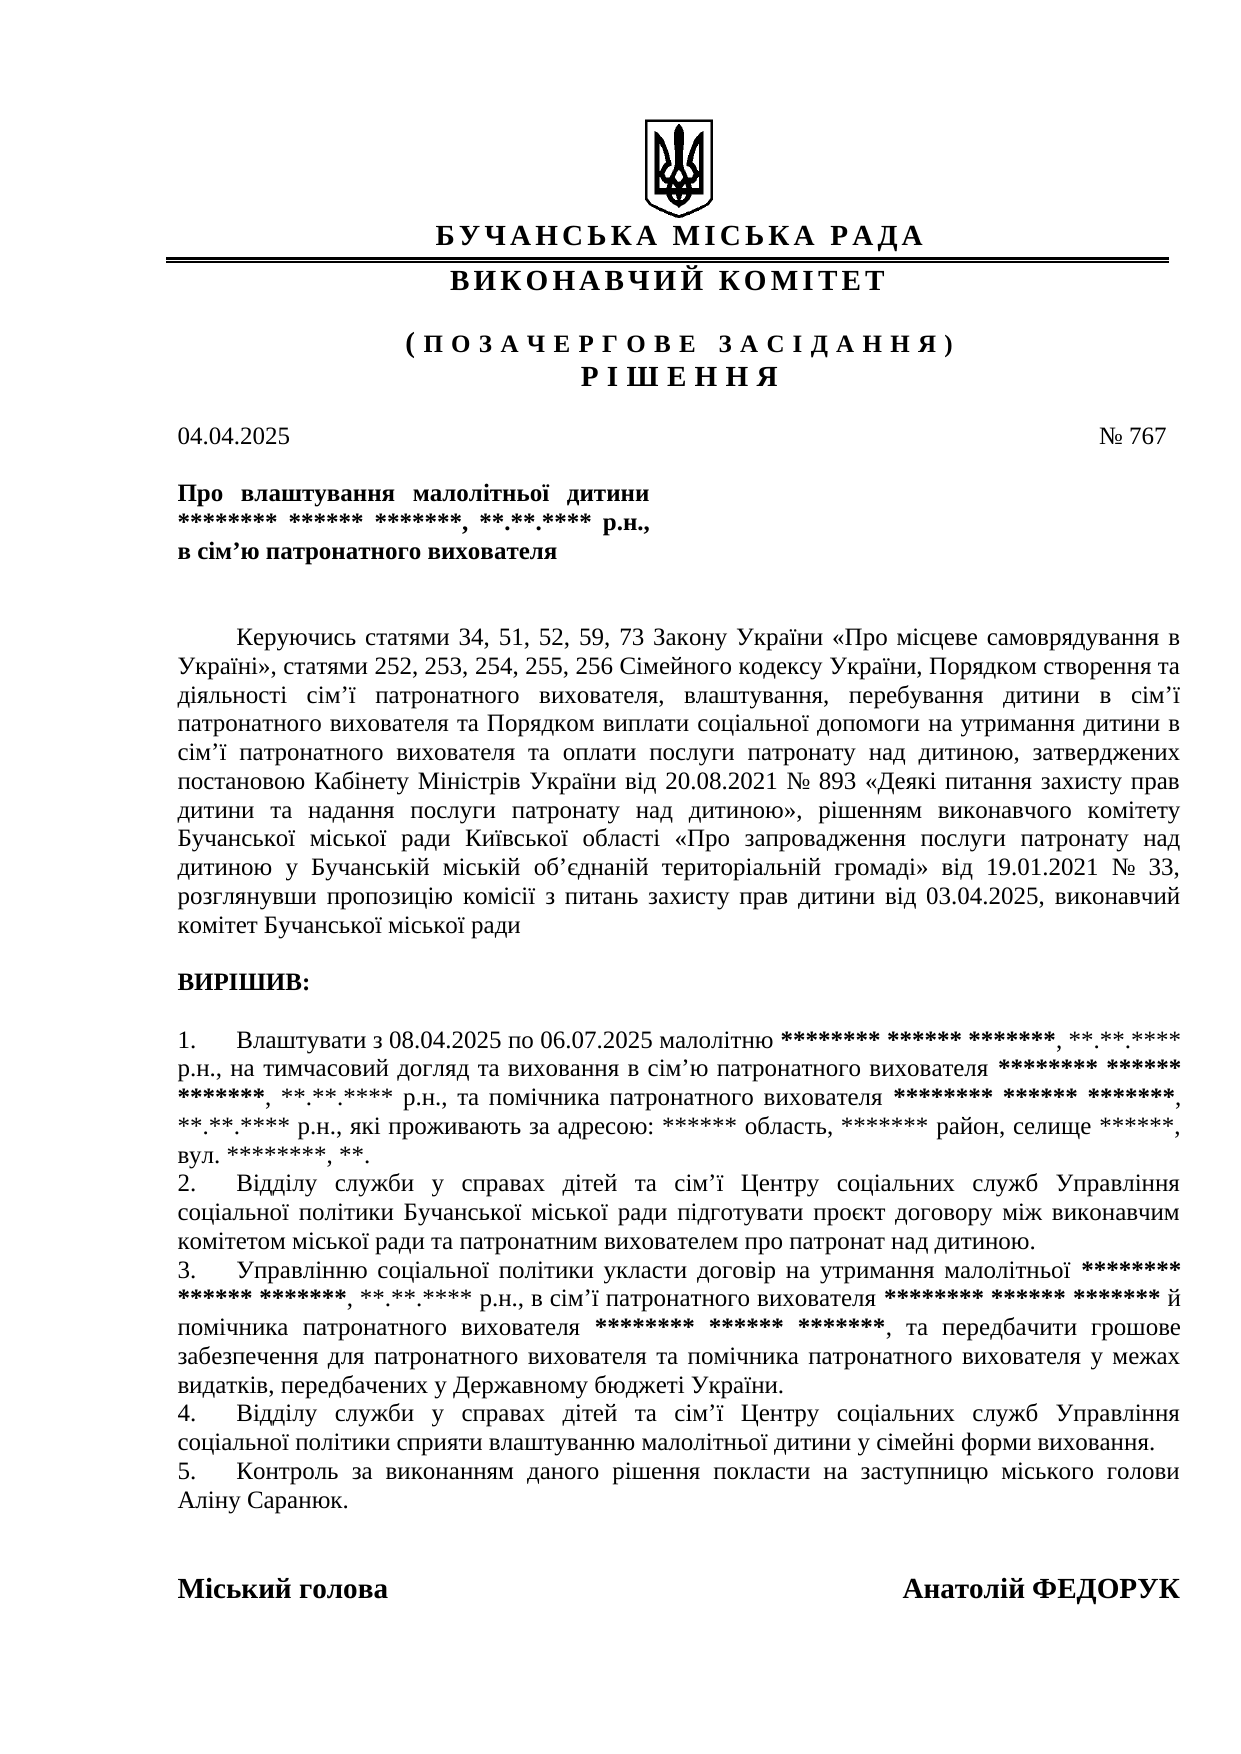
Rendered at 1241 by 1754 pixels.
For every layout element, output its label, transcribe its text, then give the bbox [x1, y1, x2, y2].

text ВИРІШИВ: [177, 967, 1181, 996]
table_header 04.04.2025 [166, 421, 679, 450]
list Контроль за виконанням даного рішення покласти на заступницю міського голови Аліну Саранюк. [177, 1456, 1181, 1513]
text Керуючись статями 34, 51, 52, 59, 73 Закону України «Про місцеве самоврядування в Україні», статями 252, 253, 254, 255, 256 Сімейного кодексу України, Порядком створення та діяльності сім’ї патронатного вихователя, влаштування, перебування дитини в сім’ї патронатного вихователя та Порядком виплати соціальної допомоги на утримання дитини в сім’ї патронатного вихователя та оплати послуги патронату над дитиною, затверджених постановою Кабінету Міністрів України від 20.08.2021 № 893 «Деякі питання захисту прав дитини та надання послуги патронату над дитиною», рішенням виконавчого комітету Бучанської міської ради Київської області «Про запровадження послуги патронату над дитиною у Бучанській міській об’єднаній територіальній громаді» від 19.01.2021 № 33, розглянувши пропозицію комісії з питань захисту прав дитини від 03.04.2025, виконавчий комітет Бучанської міської ради [177, 622, 1181, 938]
picture [643, 118, 715, 219]
text Про влаштування малолітньої дитини ******** ****** *******, **.**.**** р.н., в сім’ю патронатного вихователя [177, 478, 650, 565]
text (ПОЗАЧЕРГОВЕ ЗАСІДАННЯ) [177, 325, 1181, 359]
list Управлінню соціальної політики укласти договір на утримання малолітньої ******** ****** *******, **.**.**** р.н., в сім’ї патронатного вихователя ******** ****** ******* й помічника патронатного вихователя ******** ****** *******, та передбачити грошове забезпечення для патронатного вихователя та помічника патронатного вихователя у межах видатків, передбачених у Державному бюджеті України. [177, 1255, 1181, 1398]
table_header ВИКОНАВЧИЙ КОМІТЕТ [166, 263, 1169, 325]
list Влаштувати з 08.04.2025 по 06.07.2025 малолітню ******** ****** *******, **.**.**** р.н., на тимчасовий догляд та виховання в сім’ю патронатного вихователя ******** ****** *******, **.**.**** р.н., та помічника патронатного вихователя ******** ****** *******, **.**.**** р.н., які проживають за адресою: ****** область, ******* район, селище ******, вул. ********, **. [177, 1025, 1181, 1168]
list Відділу служби у справах дітей та сім’ї Центру соціальних служб Управління соціальної політики сприяти влаштуванню малолітньої дитини у сімейні форми виховання. [177, 1398, 1181, 1456]
table_header № 767 [679, 421, 1192, 450]
text РІШЕННЯ [177, 359, 1181, 392]
text БУЧАНСЬКА МІСЬКА РАДА [177, 218, 1181, 252]
list Відділу служби у справах дітей та сім’ї Центру соціальних служб Управління соціальної політики Бучанської міської ради підготувати проєкт договору між виконавчим комітетом міської ради та патронатним вихователем про патронат над дитиною. [177, 1168, 1181, 1255]
text Міський голова Анатолій ФЕДОРУК [177, 1571, 1181, 1604]
